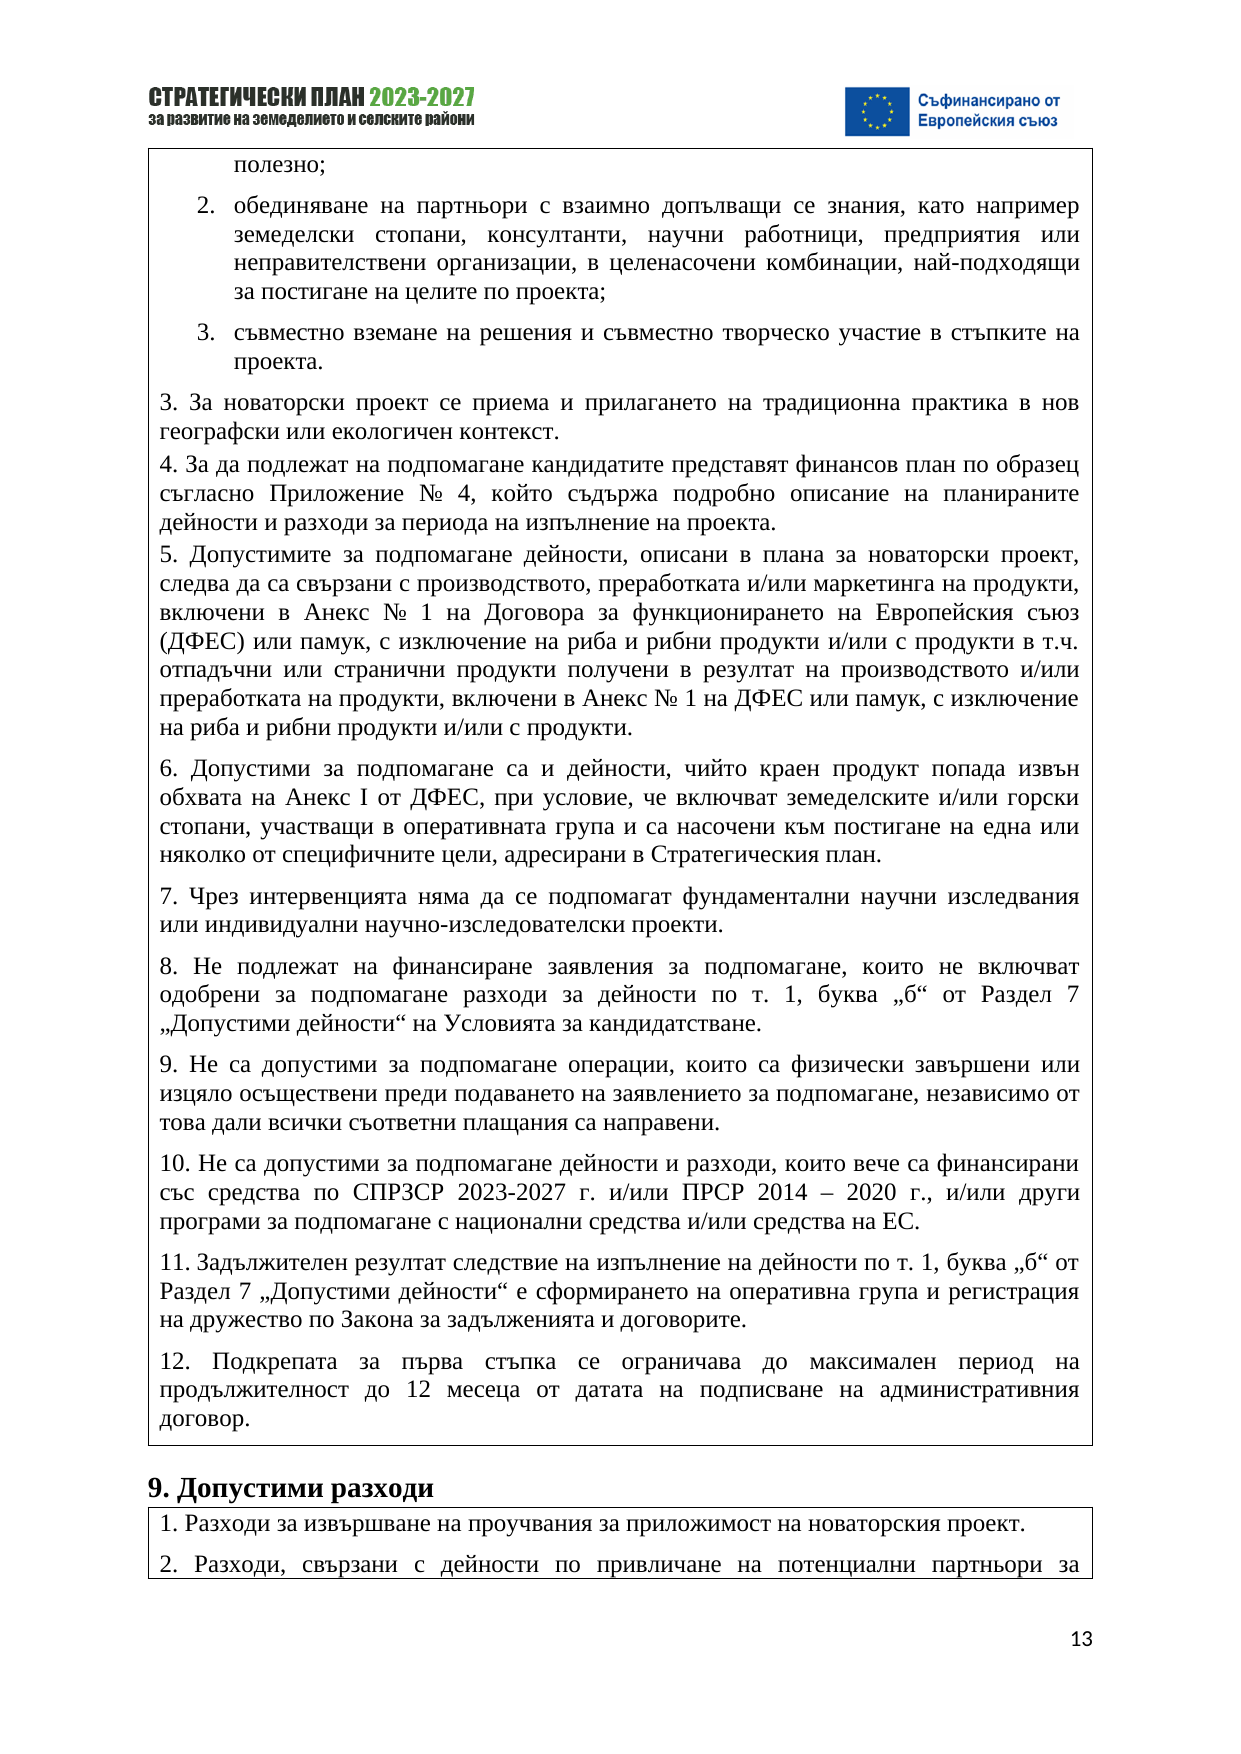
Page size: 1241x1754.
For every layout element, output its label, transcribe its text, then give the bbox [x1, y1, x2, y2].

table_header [149, 149, 1092, 1444]
picture [147, 73, 475, 139]
picture [842, 85, 1074, 139]
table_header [149, 1508, 1092, 1578]
subtitle 9. Допустими разходи [148, 1471, 1093, 1504]
